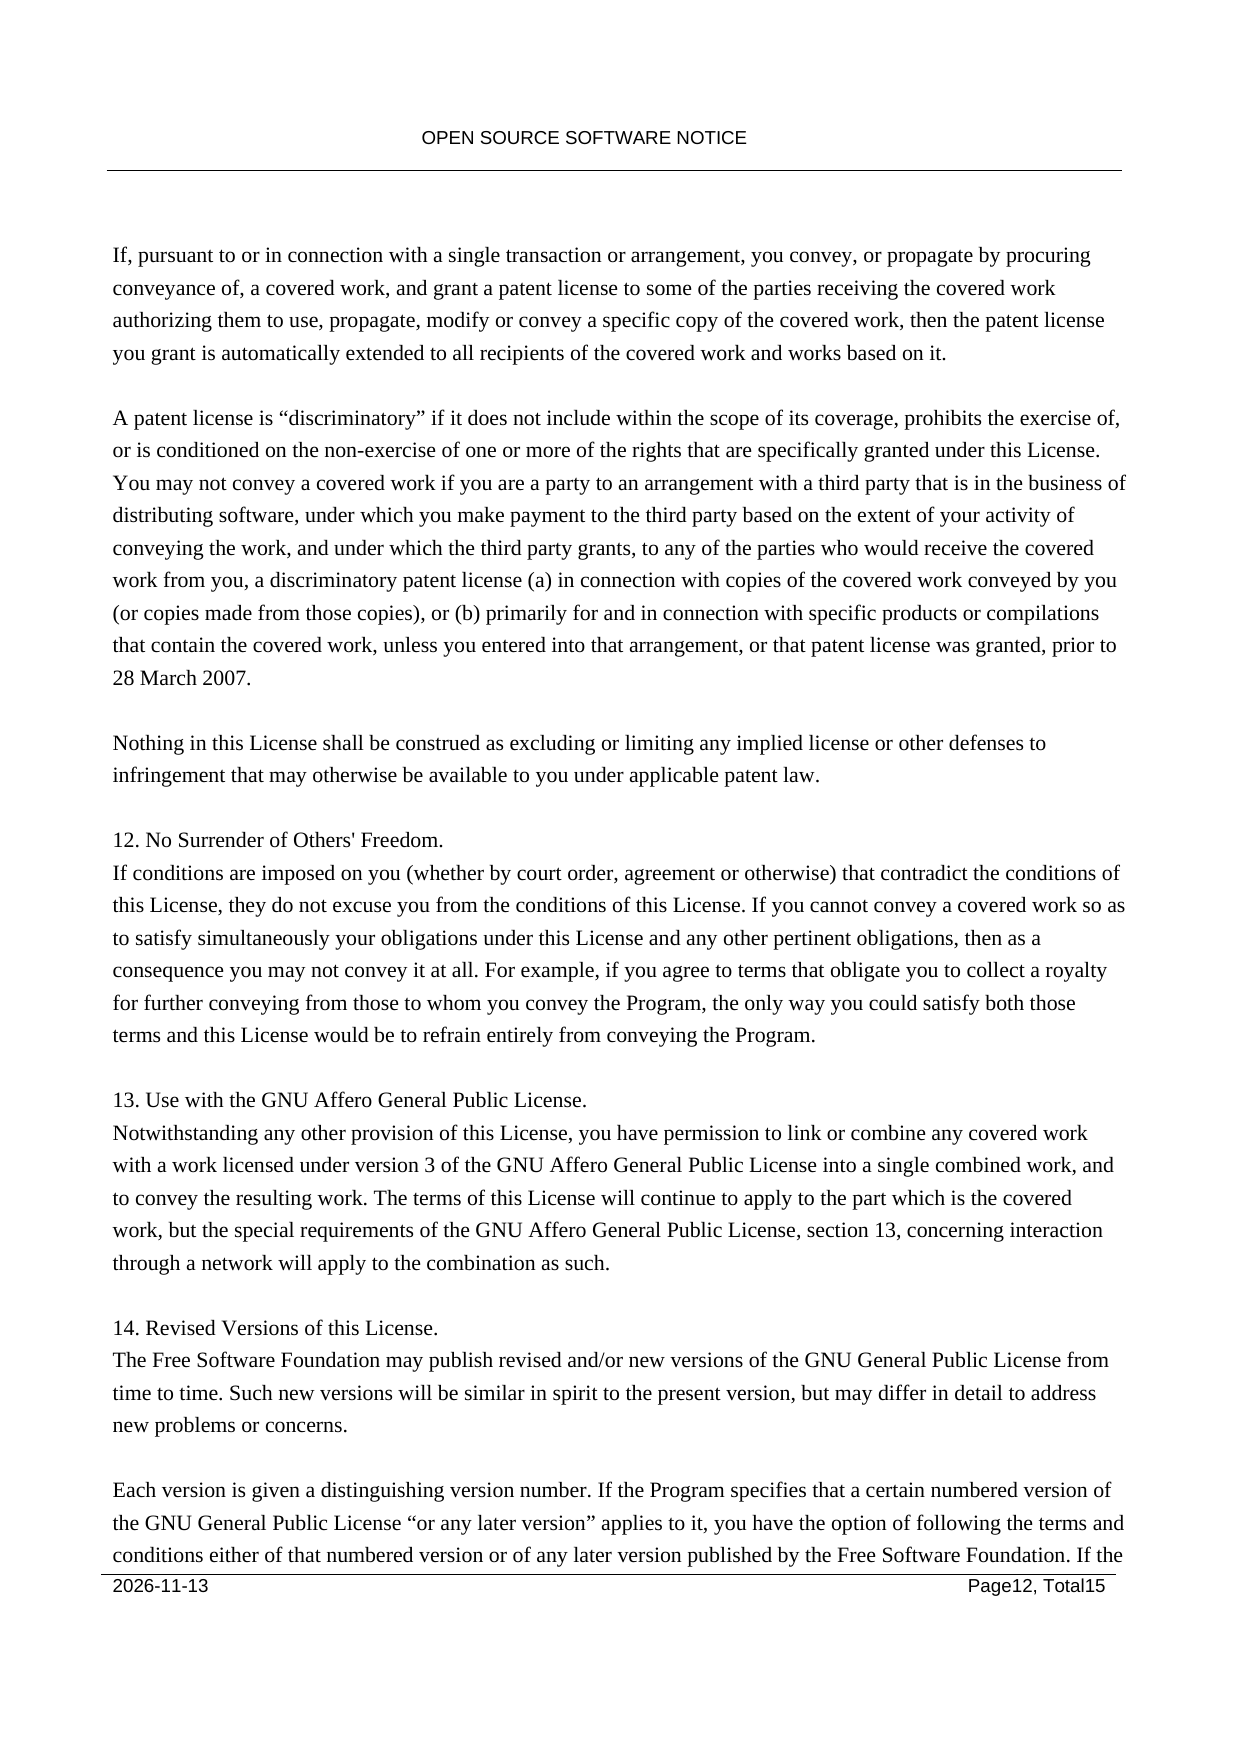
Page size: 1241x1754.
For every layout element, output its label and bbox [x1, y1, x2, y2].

text [112, 206, 1128, 1571]
